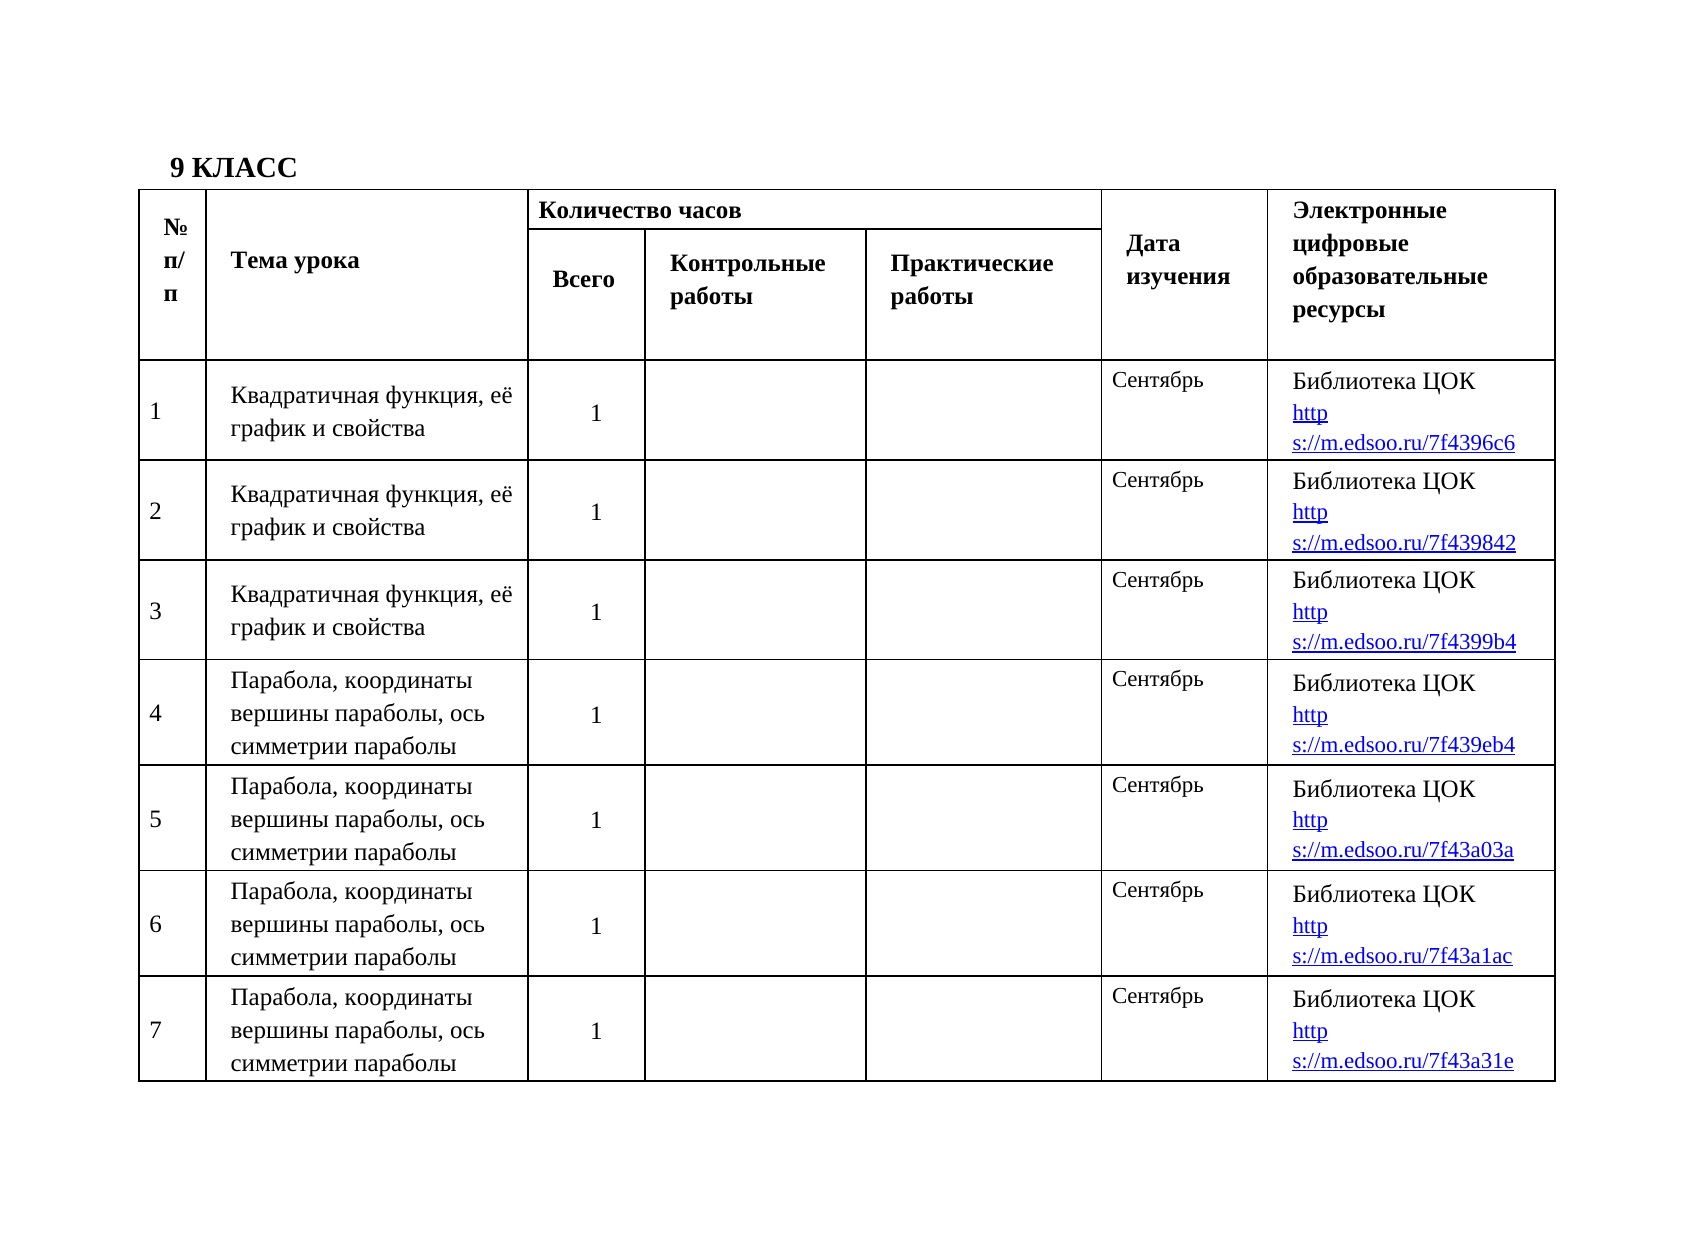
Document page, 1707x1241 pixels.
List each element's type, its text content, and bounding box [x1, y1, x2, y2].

table_cell [646, 461, 865, 559]
table_cell 1 [529, 660, 644, 764]
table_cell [207, 977, 527, 1080]
table_cell Библиотека ЦОК https://m.edsoo.ru/7f4396c6 [1268, 361, 1554, 459]
table_cell Библиотека ЦОК https://m.edsoo.ru/7f439eb4 [1268, 660, 1554, 764]
table_cell Библиотека ЦОК https://m.edsoo.ru/7f43a03a [1268, 766, 1554, 869]
table_cell 7 [140, 977, 205, 1080]
table_header Тема урока [207, 190, 527, 359]
table_cell Библиотека ЦОК https://m.edsoo.ru/7f4399b4 [1268, 561, 1554, 659]
table_header Дата изучения [1102, 190, 1267, 359]
table_cell Контрольные работы [646, 230, 865, 359]
table_cell [646, 871, 865, 975]
table_cell 4 [140, 660, 205, 764]
table_cell [646, 660, 865, 764]
table_cell 5 [140, 766, 205, 869]
table_cell Квадратичная функция, её график и свойства [207, 361, 527, 459]
table_cell Квадратичная функция, её график и свойства [207, 561, 527, 659]
table_cell Практические работы [867, 230, 1101, 359]
table_cell [646, 361, 865, 459]
table_cell Сентябрь [1102, 461, 1267, 559]
table_cell [867, 461, 1101, 559]
table_cell Сентябрь [1102, 561, 1267, 659]
table_cell 1 [529, 766, 644, 869]
table_cell 1 [529, 361, 644, 459]
table_cell Сентябрь [1102, 660, 1267, 764]
table_cell [646, 766, 865, 869]
table_cell [867, 561, 1101, 659]
table_cell Сентябрь [1102, 361, 1267, 459]
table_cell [207, 871, 527, 975]
table_cell Сентябрь [1102, 977, 1267, 1080]
table_header Электронные цифровые образовательные ресурсы [1268, 190, 1554, 359]
table_cell Библиотека ЦОК https://m.edsoo.ru/7f439842 [1268, 461, 1554, 559]
table_cell 1 [529, 871, 644, 975]
table_header Количество часов [529, 190, 1101, 228]
text 9 КЛАСС [162, 150, 1557, 183]
table_cell [646, 977, 865, 1080]
table_cell Парабола, координаты вершины параболы, ось симметрии параболы [207, 766, 527, 869]
table_cell [646, 561, 865, 659]
table_cell 1 [529, 977, 644, 1080]
table_cell Библиотека ЦОК https://m.edsoo.ru/7f43a1ac [1268, 871, 1554, 975]
table_cell Всего [529, 230, 644, 359]
table_cell [867, 766, 1101, 869]
table_cell Квадратичная функция, её график и свойства [207, 461, 527, 559]
table_cell Сентябрь [1102, 871, 1267, 975]
table_header № п/п [140, 190, 205, 359]
table_cell [867, 871, 1101, 975]
table_cell 2 [140, 461, 205, 559]
table_cell Сентябрь [1102, 766, 1267, 869]
table_cell 1 [140, 361, 205, 459]
table_cell 3 [140, 561, 205, 659]
table_cell 1 [529, 561, 644, 659]
table_cell [867, 977, 1101, 1080]
table_cell Парабола, координаты вершины параболы, ось симметрии параболы [207, 660, 527, 764]
table_cell [867, 361, 1101, 459]
table_cell 6 [140, 871, 205, 975]
table_cell Библиотека ЦОК https://m.edsoo.ru/7f43a31e [1268, 977, 1554, 1080]
table_cell 1 [529, 461, 644, 559]
table_cell [867, 660, 1101, 764]
